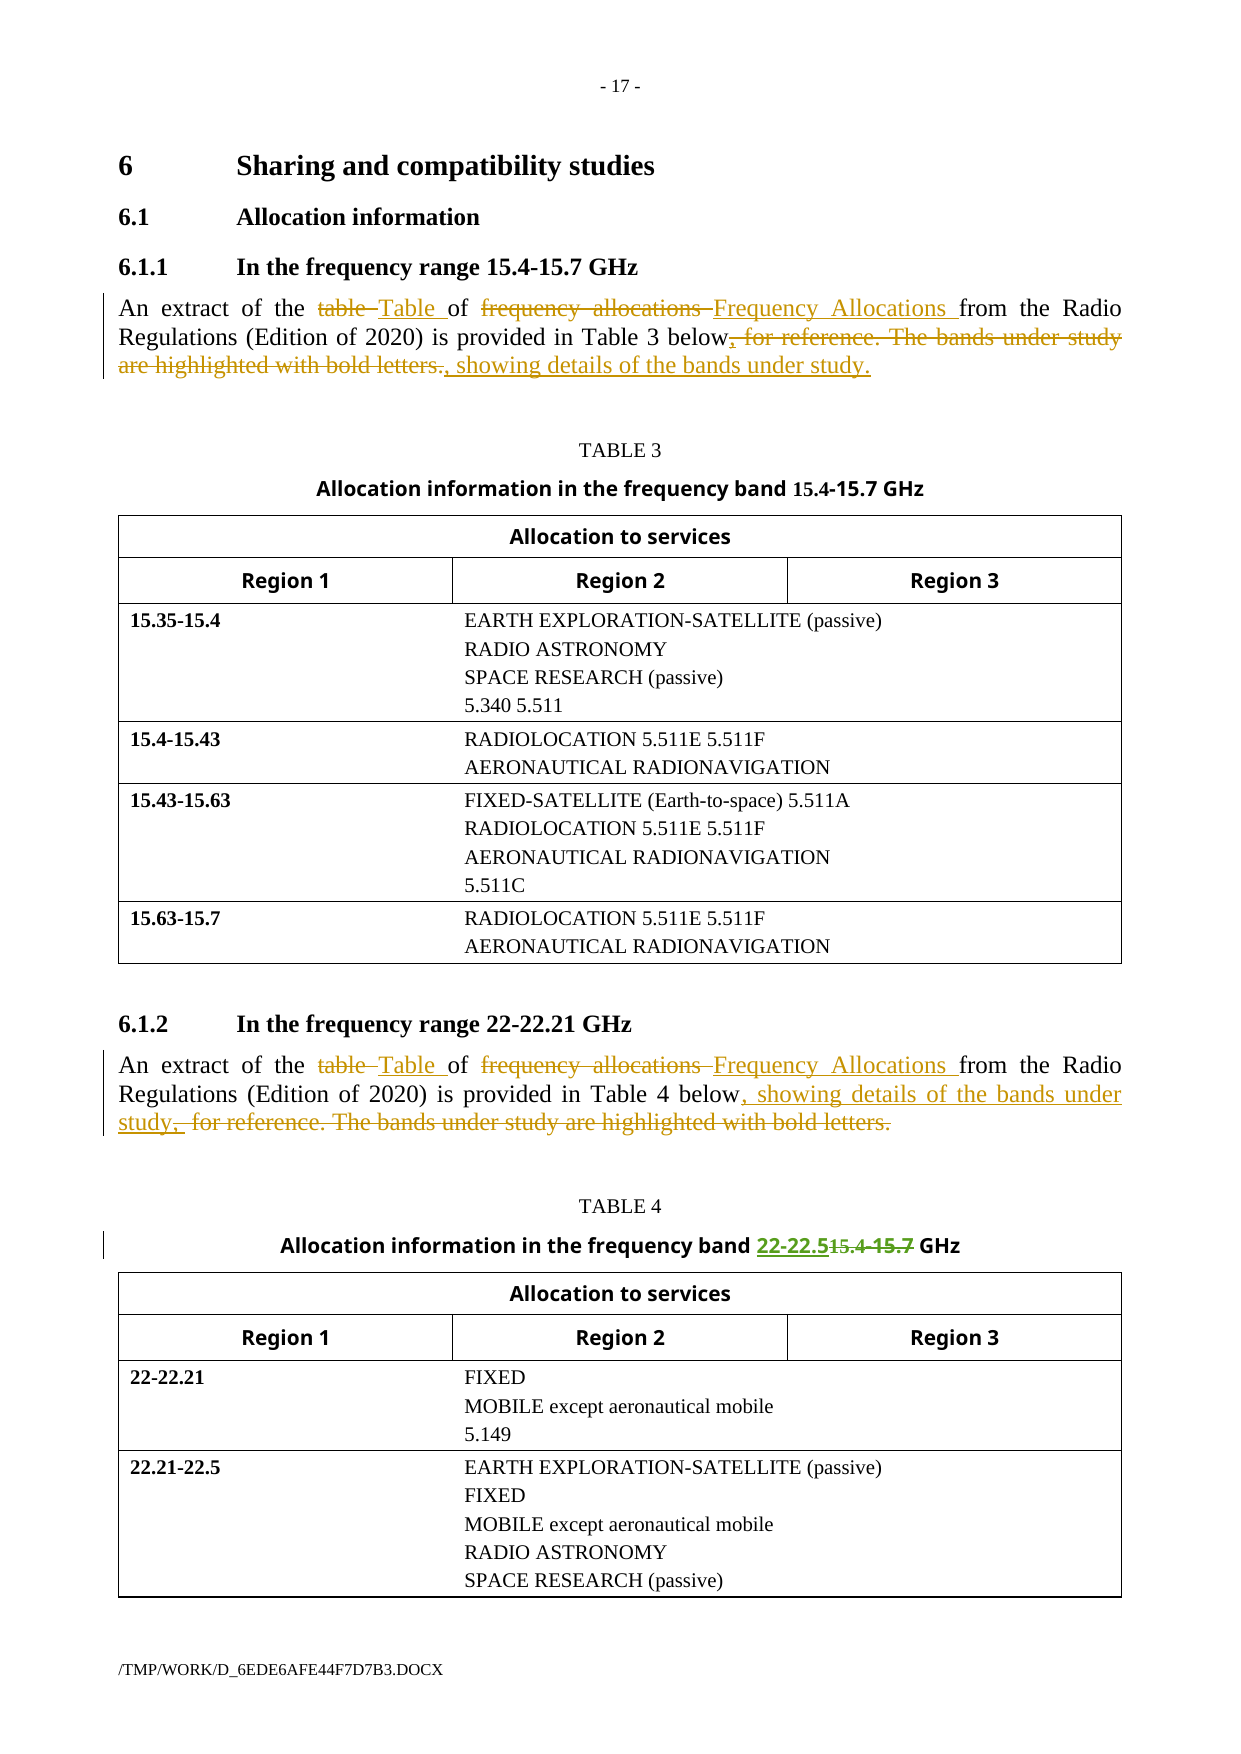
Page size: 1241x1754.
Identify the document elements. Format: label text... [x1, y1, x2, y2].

table_cell 15.63-15.7 [119, 902, 453, 963]
table_cell Region 1 [119, 558, 452, 603]
subtitle 6.1 Allocation information [118, 202, 1122, 231]
table_cell FIXED-SATELLITE (Earth-to-space) 5.511A RADIOLOCATION 5.511E 5.511F AERONAUTICAL RADIONAVIGATION 5.511C [453, 784, 1121, 901]
text An extract of the of from the Radio Regulations (Edition of 2020) is provided in Table 4 below [118, 1050, 1122, 1136]
text TABLE 3 [118, 437, 1122, 462]
table_cell 15.4-15.43 [119, 722, 453, 783]
table_cell RADIOLOCATION 5.511E 5.511F AERONAUTICAL RADIONAVIGATION [453, 722, 1121, 783]
title Allocation information in the frequency band 15.4-15.7 GHz [118, 474, 1122, 502]
table_cell Region 1 [119, 1315, 452, 1360]
text TABLE 4 [118, 1194, 1122, 1218]
table_cell RADIOLOCATION 5.511E 5.511F AERONAUTICAL RADIONAVIGATION [453, 902, 1121, 963]
table_cell 15.43-15.63 [119, 784, 453, 901]
table_cell Region 2 [453, 1315, 787, 1360]
table_cell 15.35-15.4 [119, 604, 453, 721]
table_cell EARTH EXPLORATION-SATELLITE (passive) RADIO ASTRONOMY SPACE RESEARCH (passive) 5.340 5.511 [453, 604, 1121, 721]
subtitle 6.1.1 In the frequency range 15.4-15.7 GHz [118, 252, 1122, 280]
table_cell 22.21-22.5 [119, 1451, 453, 1596]
table_cell Region 3 [788, 558, 1121, 603]
table_cell Region 2 [453, 558, 787, 603]
table_cell Region 3 [788, 1315, 1121, 1360]
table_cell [453, 1451, 1121, 1596]
title Allocation information in the frequency band GHz [118, 1231, 1122, 1259]
subtitle 6 Sharing and compatibility studies [118, 148, 1122, 181]
table_cell FIXED MOBILE except aeronautical mobile 5.149 [453, 1361, 1121, 1450]
table_header Allocation to services [119, 1273, 1121, 1314]
text An extract of the of from the Radio Regulations (Edition of 2020) is provided in Table 3 below [118, 293, 1122, 379]
subtitle 6.1.2 In the frequency range 22-22.21 GHz [118, 1009, 1122, 1037]
table_header Allocation to services [119, 516, 1121, 557]
table_cell 22-22.21 [119, 1361, 453, 1450]
